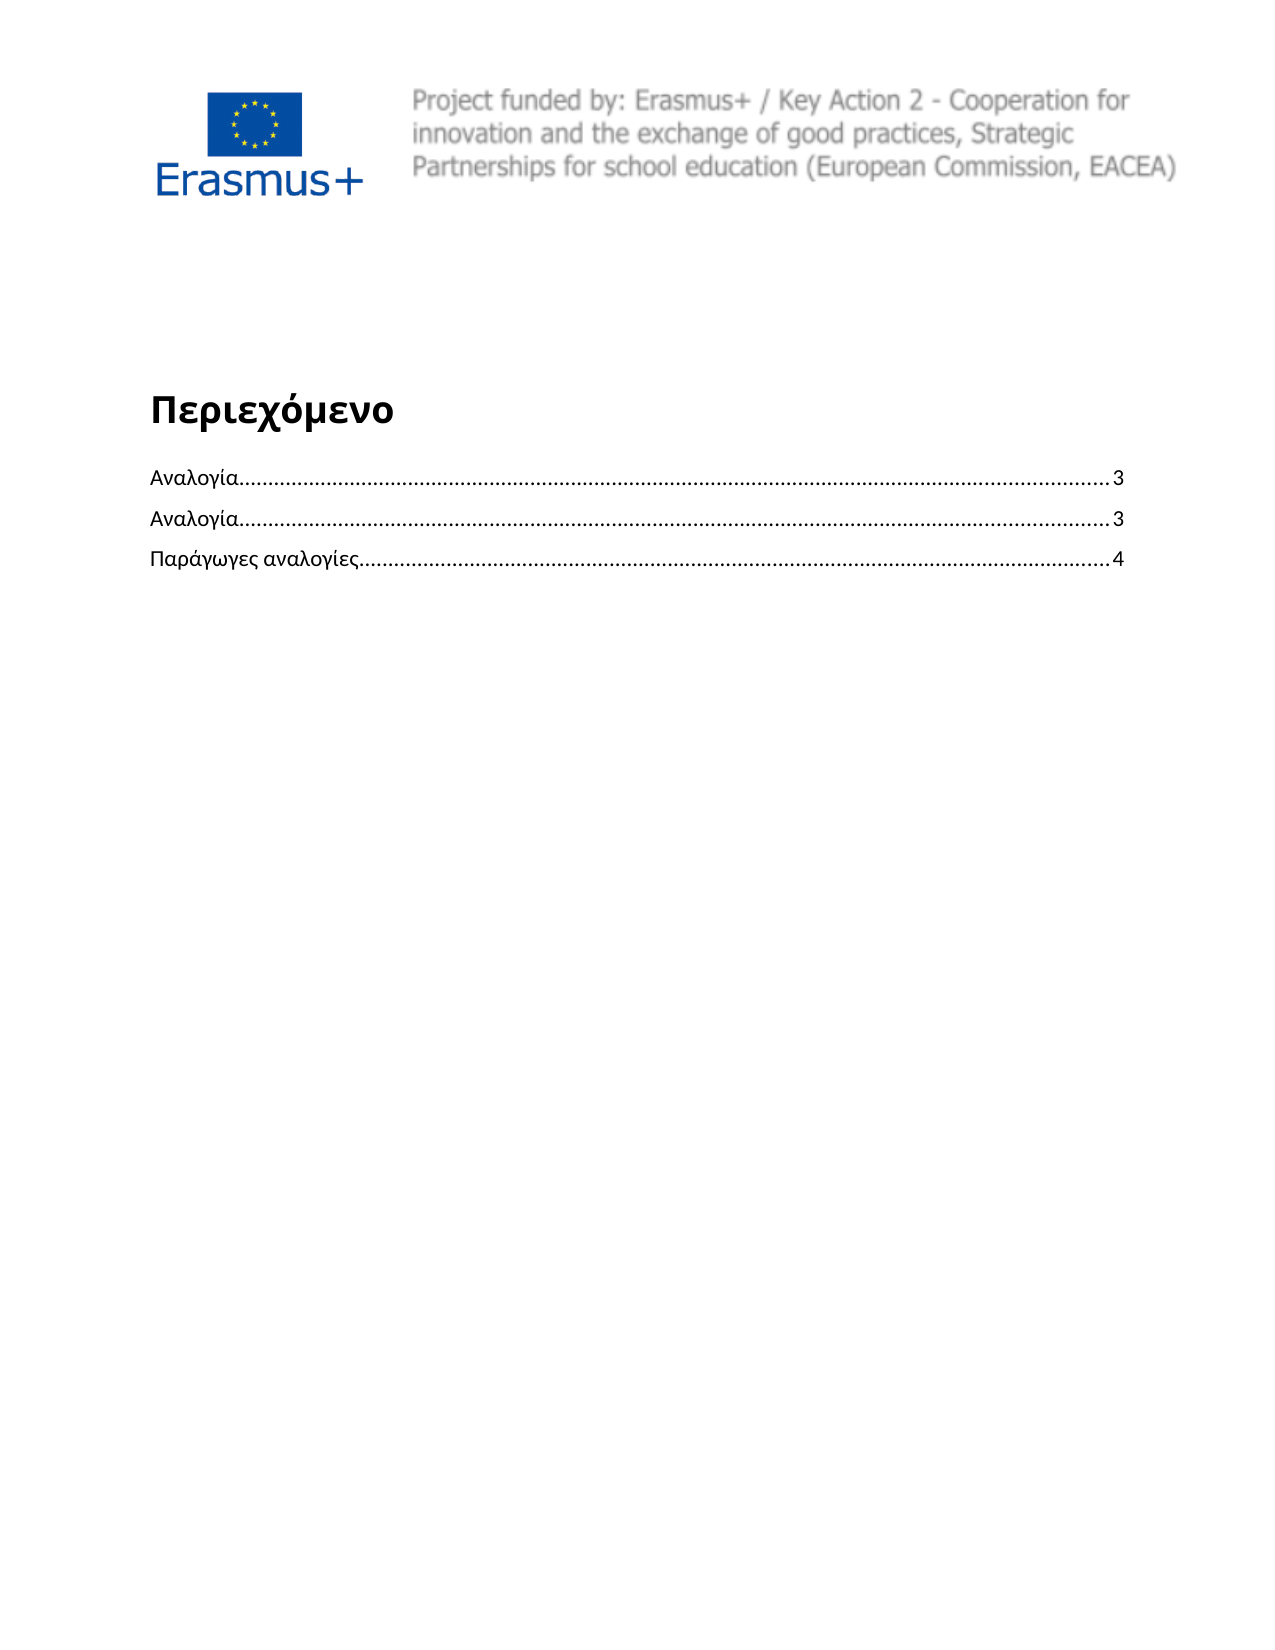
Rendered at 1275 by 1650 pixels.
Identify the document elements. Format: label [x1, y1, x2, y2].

picture [150, 75, 365, 198]
picture [403, 76, 1182, 186]
